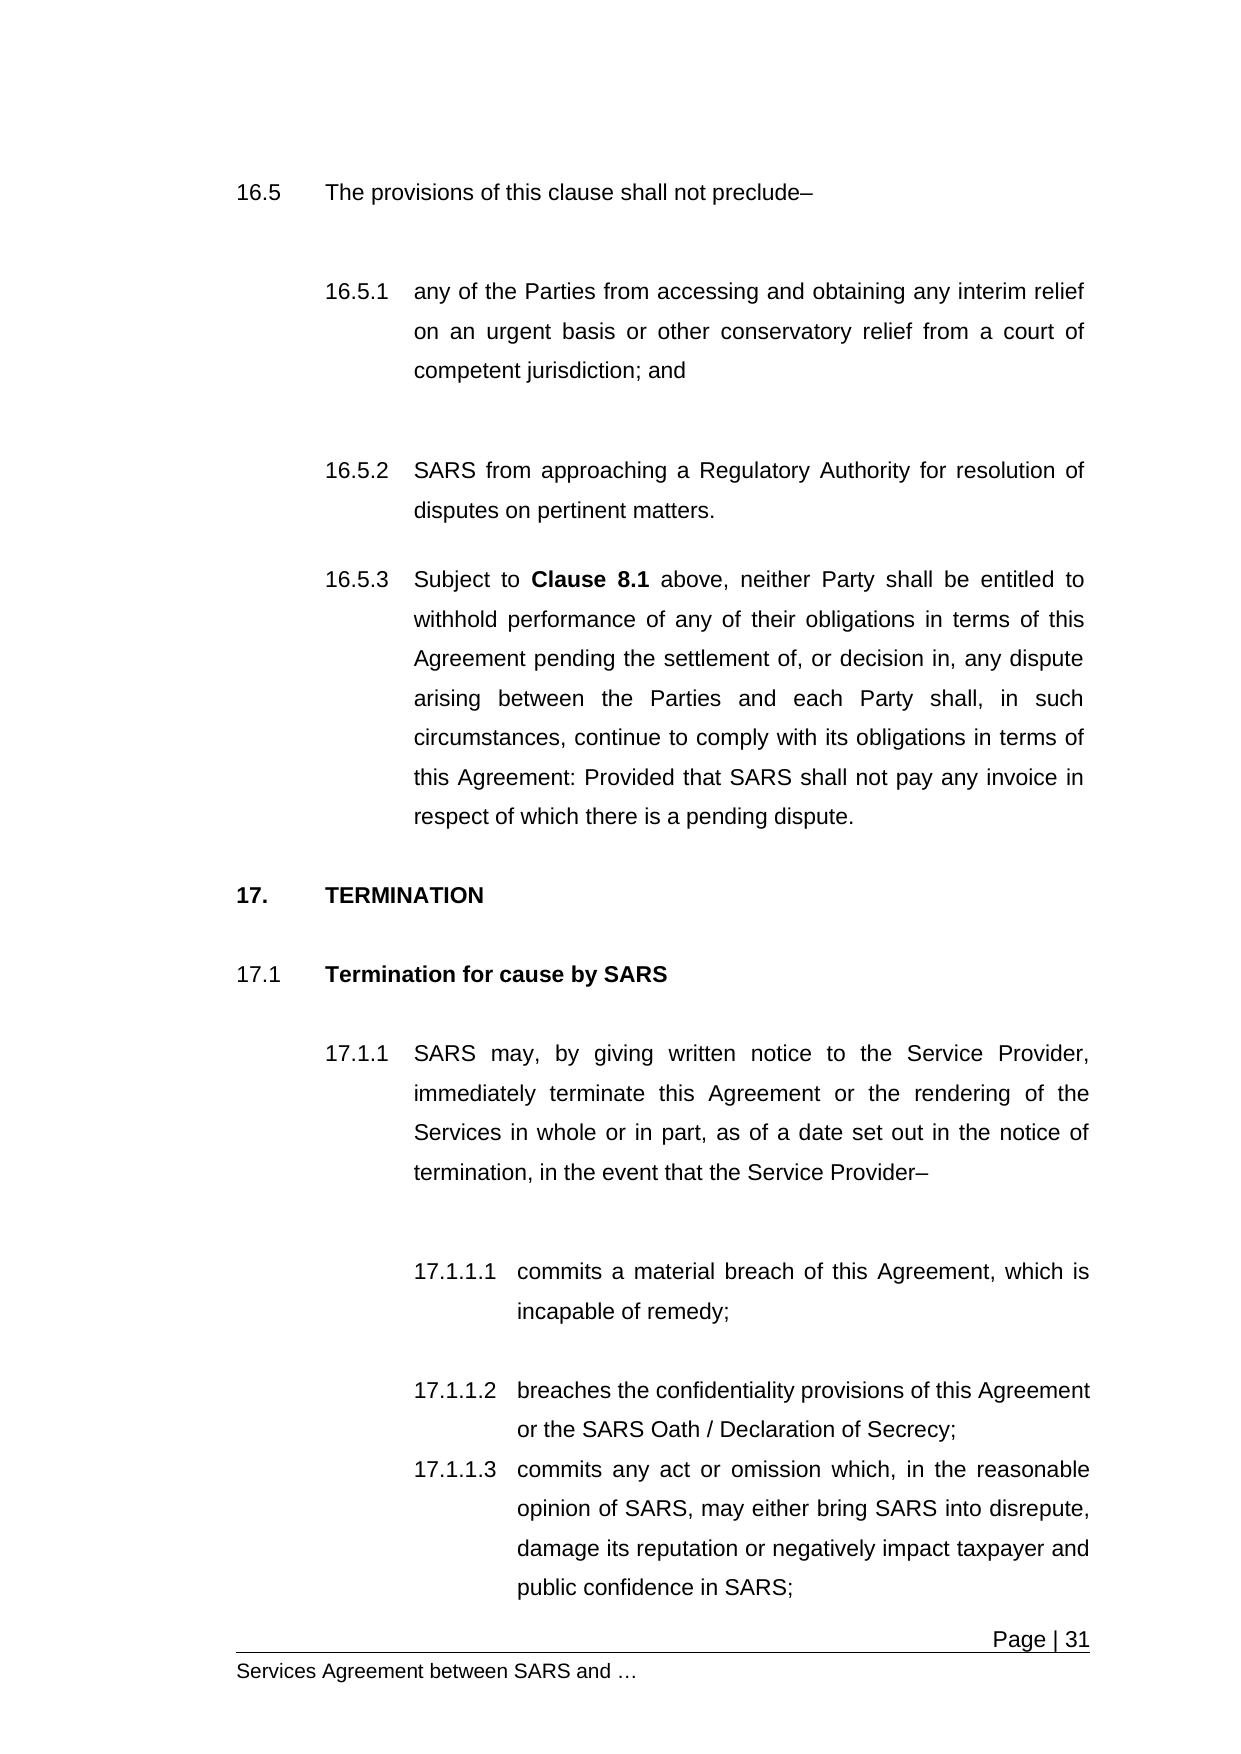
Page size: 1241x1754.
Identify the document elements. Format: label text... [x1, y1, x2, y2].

list The provisions of this clause shall not preclude– [236, 178, 1084, 205]
list breaches the confidentiality provisions of this Agreement or the SARS Oath / Declaration of Secrecy; [413, 1377, 1090, 1442]
list commits a material breach of this Agreement, which is incapable of remedy; [413, 1258, 1090, 1324]
list TERMINATION [236, 882, 1090, 908]
list commits any act or omission which, in the reasonable opinion of SARS, may either bring SARS into disrepute, damage its reputation or negatively impact taxpayer and public confidence in SARS; [413, 1456, 1090, 1600]
list SARS may, by giving written notice to the Service Provider, immediately terminate this Agreement or the rendering of the Services in whole or in part, as of a date set out in the notice of termination, in the event that the Service Provider– [325, 1040, 1090, 1185]
list Subject to Clause 8.1 above, neither Party shall be entitled to withhold performance of any of their obligations in terms of this Agreement pending the settlement of, or decision in, any dispute arising between the Parties and each Party shall, in such circumstances, continue to comply with its obligations in terms of this Agreement: Provided that SARS shall not pay any invoice in respect of which there is a pending dispute. [325, 566, 1084, 829]
list any of the Parties from accessing and obtaining any interim relief on an urgent basis or other conservatory relief from a court of competent jurisdiction; and [325, 278, 1084, 384]
list SARS from approaching a Regulatory Authority for resolution of disputes on pertinent matters. [325, 457, 1084, 523]
list Termination for cause by SARS [236, 961, 1090, 987]
